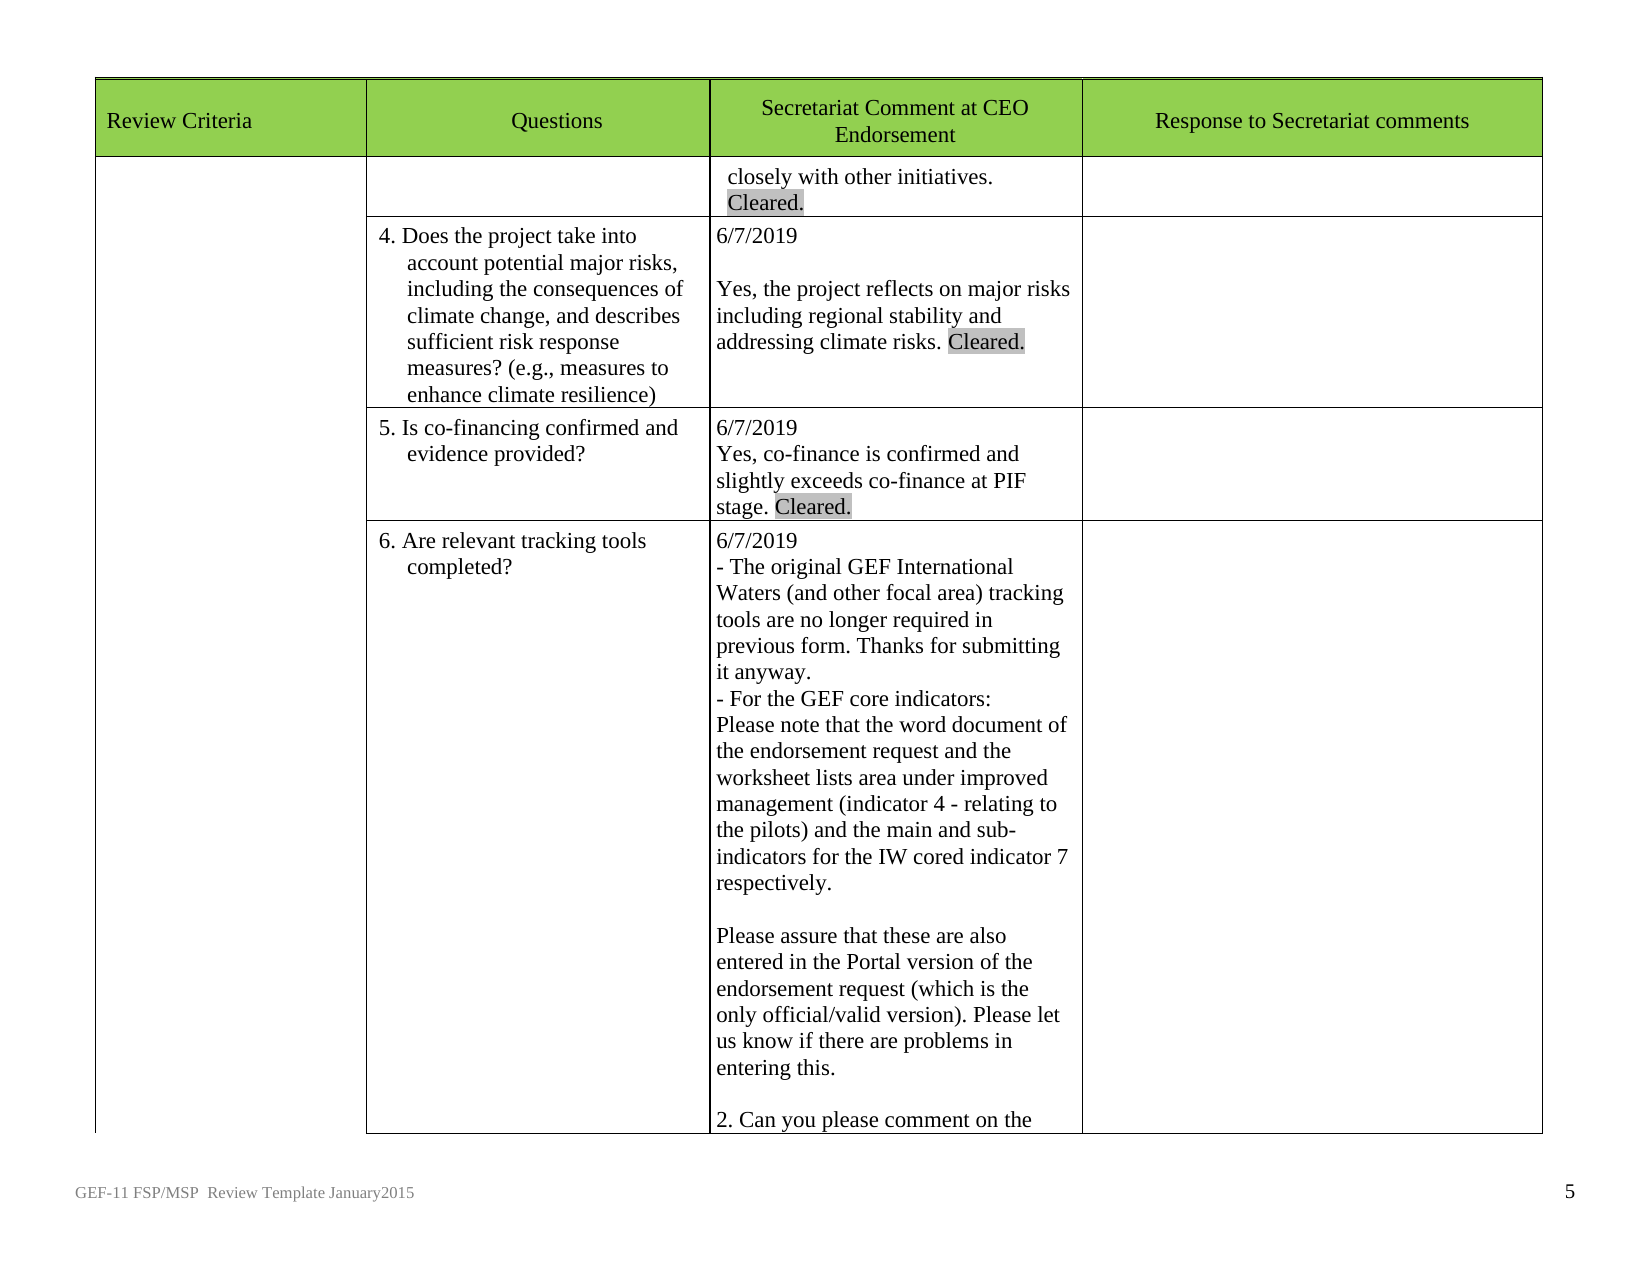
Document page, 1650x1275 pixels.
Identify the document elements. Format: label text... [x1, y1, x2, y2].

table_header Response to Secretariat comments [1083, 80, 1542, 156]
table_cell 6/7/2019 Yes, the project reflects on major risks including regional stability and addressing climate risks. Cleared. [711, 217, 1082, 407]
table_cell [367, 157, 709, 216]
table_cell 6/7/2019 Yes, co-finance is confirmed and slightly exceeds co-finance at PIF stage. Cleared. [711, 408, 1082, 519]
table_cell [711, 157, 1082, 216]
table_header Secretariat Comment at CEO Endorsement [711, 80, 1082, 156]
table_cell [1083, 157, 1542, 216]
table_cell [367, 521, 709, 1133]
table_cell 4. Does the project take into account potential major risks, including the consequences of climate change, and describes sufficient risk response measures? (e.g., measures to enhance climate resilience) [367, 217, 709, 407]
table_header Review Criteria [96, 80, 366, 156]
table_cell [1083, 408, 1542, 519]
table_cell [711, 521, 1082, 1133]
table_cell 5. Is co-financing confirmed and evidence provided? [367, 408, 709, 519]
table_cell [1083, 217, 1542, 407]
table_cell [1083, 521, 1542, 1133]
table_header Questions [367, 80, 709, 156]
